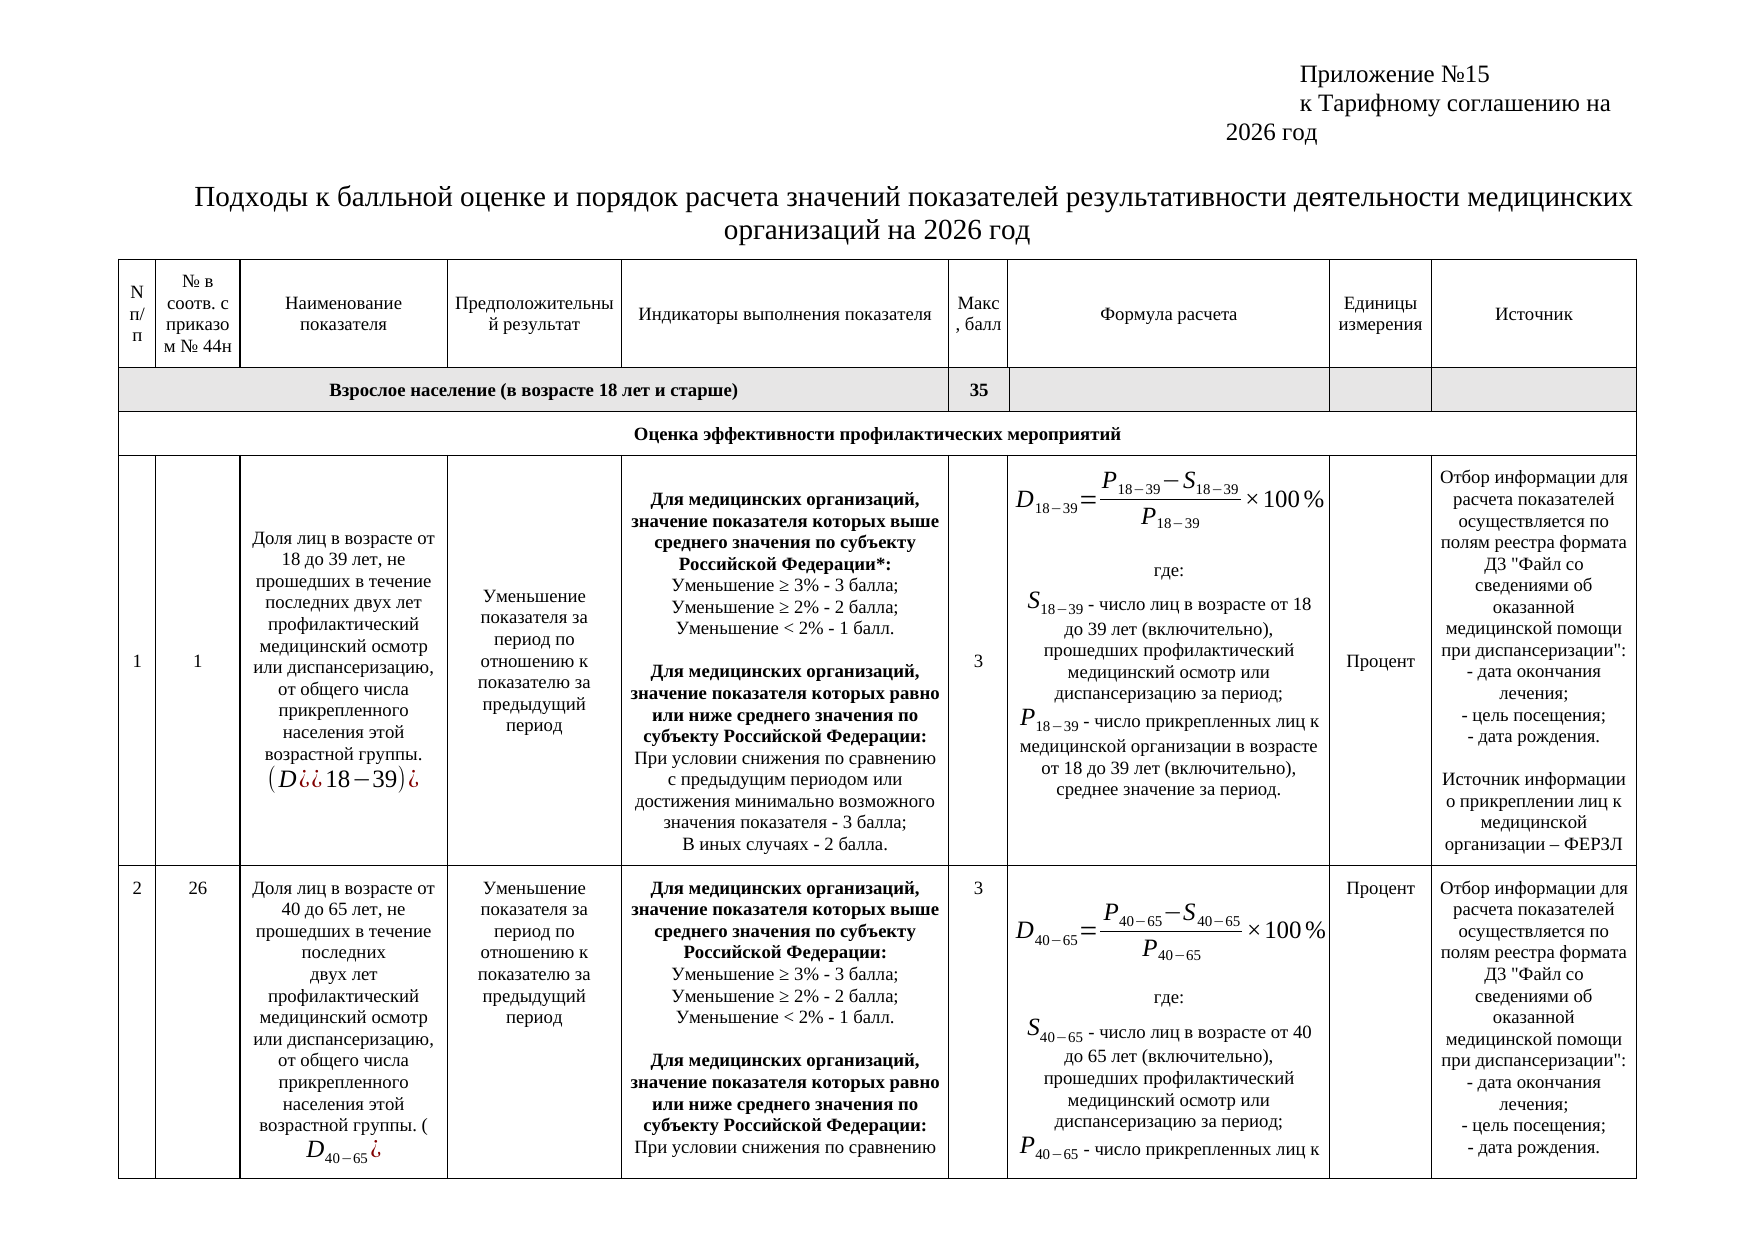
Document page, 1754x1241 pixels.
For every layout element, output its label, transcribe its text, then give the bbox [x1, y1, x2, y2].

table_cell 3 [949, 456, 1007, 865]
table_cell Процент [1330, 866, 1431, 1177]
table_cell 2 [119, 866, 155, 1177]
text к Тарифному соглашению на 2026 год [1226, 88, 1636, 145]
table_header Индикаторы выполнения показателя [622, 260, 948, 367]
text Подходы к балльной оценке и порядок расчета значений показателей результативности деятельности медицинских организаций на 2026 год [118, 179, 1636, 246]
table_cell [1330, 368, 1431, 411]
table_header Формула расчета [1008, 260, 1329, 367]
table_cell Процент [1330, 456, 1431, 865]
table_header Источник [1432, 260, 1636, 367]
table_cell 1 [119, 456, 155, 865]
text Приложение №15 [1226, 59, 1636, 88]
table_header Предположительный результат [448, 260, 621, 367]
table_cell Уменьшение показателя за период по отношению к показателю за предыдущий период [448, 866, 621, 1177]
table_cell Доля лиц в возрасте от 18 до 39 лет, не прошедших в течение последних двух лет профилактический медицинский осмотр или диспансеризацию, от общего числа прикрепленного населения этой возрастной группы. [241, 456, 447, 865]
table_header Макс, балл [949, 260, 1007, 367]
table_header № в соотв. с приказом № 44н [156, 260, 239, 367]
table_cell [1010, 368, 1329, 411]
table_cell [1432, 368, 1636, 411]
table_cell 26 [156, 866, 239, 1177]
table_cell Для медицинских организаций, значение показателя которых выше среднего значения по субъекту Российской Федерации*: Уменьшение ≥ 3% - 3 балла; Уменьшение ≥ 2% - 2 балла; Уменьшение < 2% - 1 балл. Для медицинских организаций, значение показателя которых равно или ниже среднего значения по субъекту Российской Федерации: При условии снижения по сравнению с предыдущим периодом или достижения минимально возможного значения показателя - 3 балла; В иных случаях - 2 балла. [622, 456, 948, 865]
table_cell Взрослое население (в возрасте 18 лет и старше) [119, 368, 948, 411]
table_header Наименование показателя [241, 260, 447, 367]
table_cell Уменьшение показателя за период по отношению к показателю за предыдущий период [448, 456, 621, 865]
table_header N п/п [119, 260, 155, 367]
table_header Единицы измерения [1330, 260, 1431, 367]
table_cell 3 [949, 866, 1007, 1177]
table_cell где: - число лиц в возрасте от 18 до 39 лет (включительно), прошедших профилактический медицинский осмотр или диспансеризацию за период; - число прикрепленных лиц к медицинской организации в возрасте от 18 до 39 лет (включительно), среднее значение за период. [1008, 456, 1329, 865]
table_cell Оценка эффективности профилактических мероприятий [119, 412, 1636, 455]
table_cell 1 [156, 456, 239, 865]
table_cell 35 [949, 368, 1009, 411]
